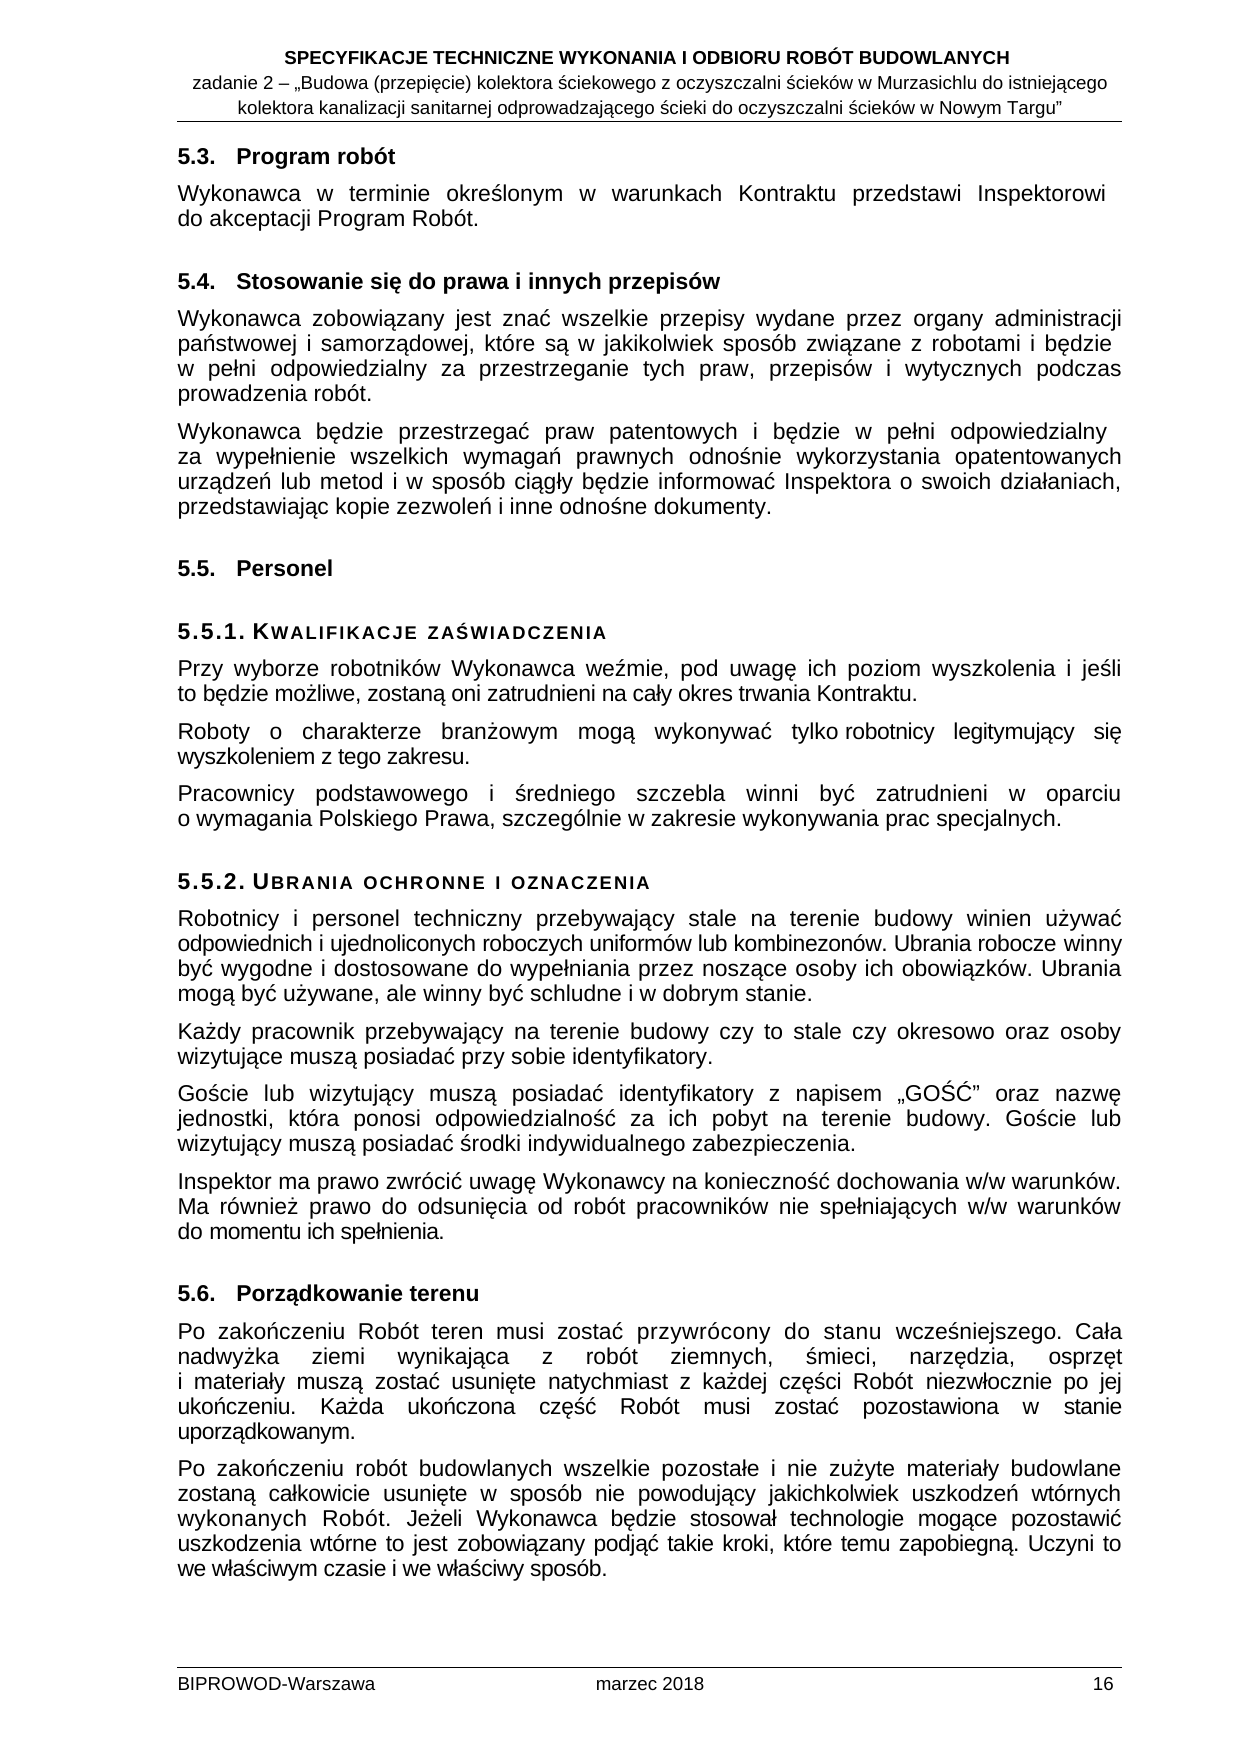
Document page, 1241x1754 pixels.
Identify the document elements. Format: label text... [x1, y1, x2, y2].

text Robotnicy i personel techniczny przebywający stale na terenie budowy winien używać odpowiednich i ujednoliconych roboczych uniformów lub kombinezonów. Ubrania robocze winny być wygodne i dostosowane do wypełniania przez noszące osoby ich obowiązków. Ubrania mogą być używane, ale winny być schludne i w dobrym stanie. [177, 907, 1122, 1007]
text Inspektor ma prawo zwrócić uwagę Wykonawcy na konieczność dochowania w/w warunków. Ma również prawo do odsunięcia od robót pracowników nie spełniających w/w warunków do momentu ich spełnienia. [177, 1169, 1122, 1244]
subtitle Porządkowanie terenu [177, 1282, 1122, 1307]
text Wykonawca zobowiązany jest znać wszelkie przepisy wydane przez organy administracji państwowej i samorządowej, które są w jakikolwiek sposób związane z robotami i będzie w pełni odpowiedzialny za przestrzeganie tych praw, przepisów i wytycznych podczas prowadzenia robót. [177, 307, 1122, 407]
subtitle Ubrania ochronne i oznaczenia [177, 869, 1122, 894]
subtitle Kwalifikacje zaświadczenia [177, 619, 1122, 644]
text Każdy pracownik przebywający na terenie budowy czy to stale czy okresowo oraz osoby wizytujące muszą posiadać przy sobie identyfikatory. [177, 1019, 1122, 1069]
subtitle Program robót [177, 144, 1122, 169]
text Goście lub wizytujący muszą posiadać identyfikatory z napisem „GOŚĆ” oraz nazwę jednostki, która ponosi odpowiedzialność za ich pobyt na terenie budowy. Goście lub wizytujący muszą posiadać środki indywidualnego zabezpieczenia. [177, 1082, 1122, 1157]
text Pracownicy podstawowego i średniego szczebla winni być zatrudnieni w oparciu o wymagania Polskiego Prawa, szczególnie w zakresie wykonywania prac specjalnych. [177, 782, 1122, 832]
list Wykonawca w terminie określonym w warunkach Kontraktu przedstawi Inspektorowi do akceptacji Program Robót. [177, 182, 1122, 232]
text Przy wyborze robotników Wykonawca weźmie, pod uwagę ich poziom wyszkolenia i jeśli to będzie możliwe, zostaną oni zatrudnieni na cały okres trwania Kontraktu. [177, 657, 1122, 707]
text Po zakończeniu robót budowlanych wszelkie pozostałe i nie zużyte materiały budowlane zostaną całkowicie usunięte w sposób nie powodujący jakichkolwiek uszkodzeń wtórnych wykonanych Robót. Jeżeli Wykonawca będzie stosował technologie mogące pozostawić uszkodzenia wtórne to jest zobowiązany podjąć takie kroki, które temu zapobiegną. Uczyni to we właściwym czasie i we właściwy sposób. [177, 1457, 1122, 1582]
text Roboty o charakterze branżowym mogą wykonywać tylko robotnicy legitymujący się wyszkoleniem z tego zakresu. [177, 719, 1122, 769]
subtitle Personel [177, 557, 1122, 582]
text Po zakończeniu Robót teren musi zostać przywrócony do stanu wcześniejszego. Cała nadwyżka ziemi wynikająca z robót ziemnych, śmieci, narzędzia, osprzęt i materiały muszą zostać usunięte natychmiast z każdej części Robót niezwłocznie po jej ukończeniu. Każda ukończona część Robót musi zostać pozostawiona w stanie uporządkowanym. [177, 1319, 1122, 1444]
subtitle Stosowanie się do prawa i innych przepisów [177, 269, 1122, 294]
text Wykonawca będzie przestrzegać praw patentowych i będzie w pełni odpowiedzialny za wypełnienie wszelkich wymagań prawnych odnośnie wykorzystania opatentowanych urządzeń lub metod i w sposób ciągły będzie informować Inspektora o swoich działaniach, przedstawiając kopie zezwoleń i inne odnośne dokumenty. [177, 419, 1122, 519]
